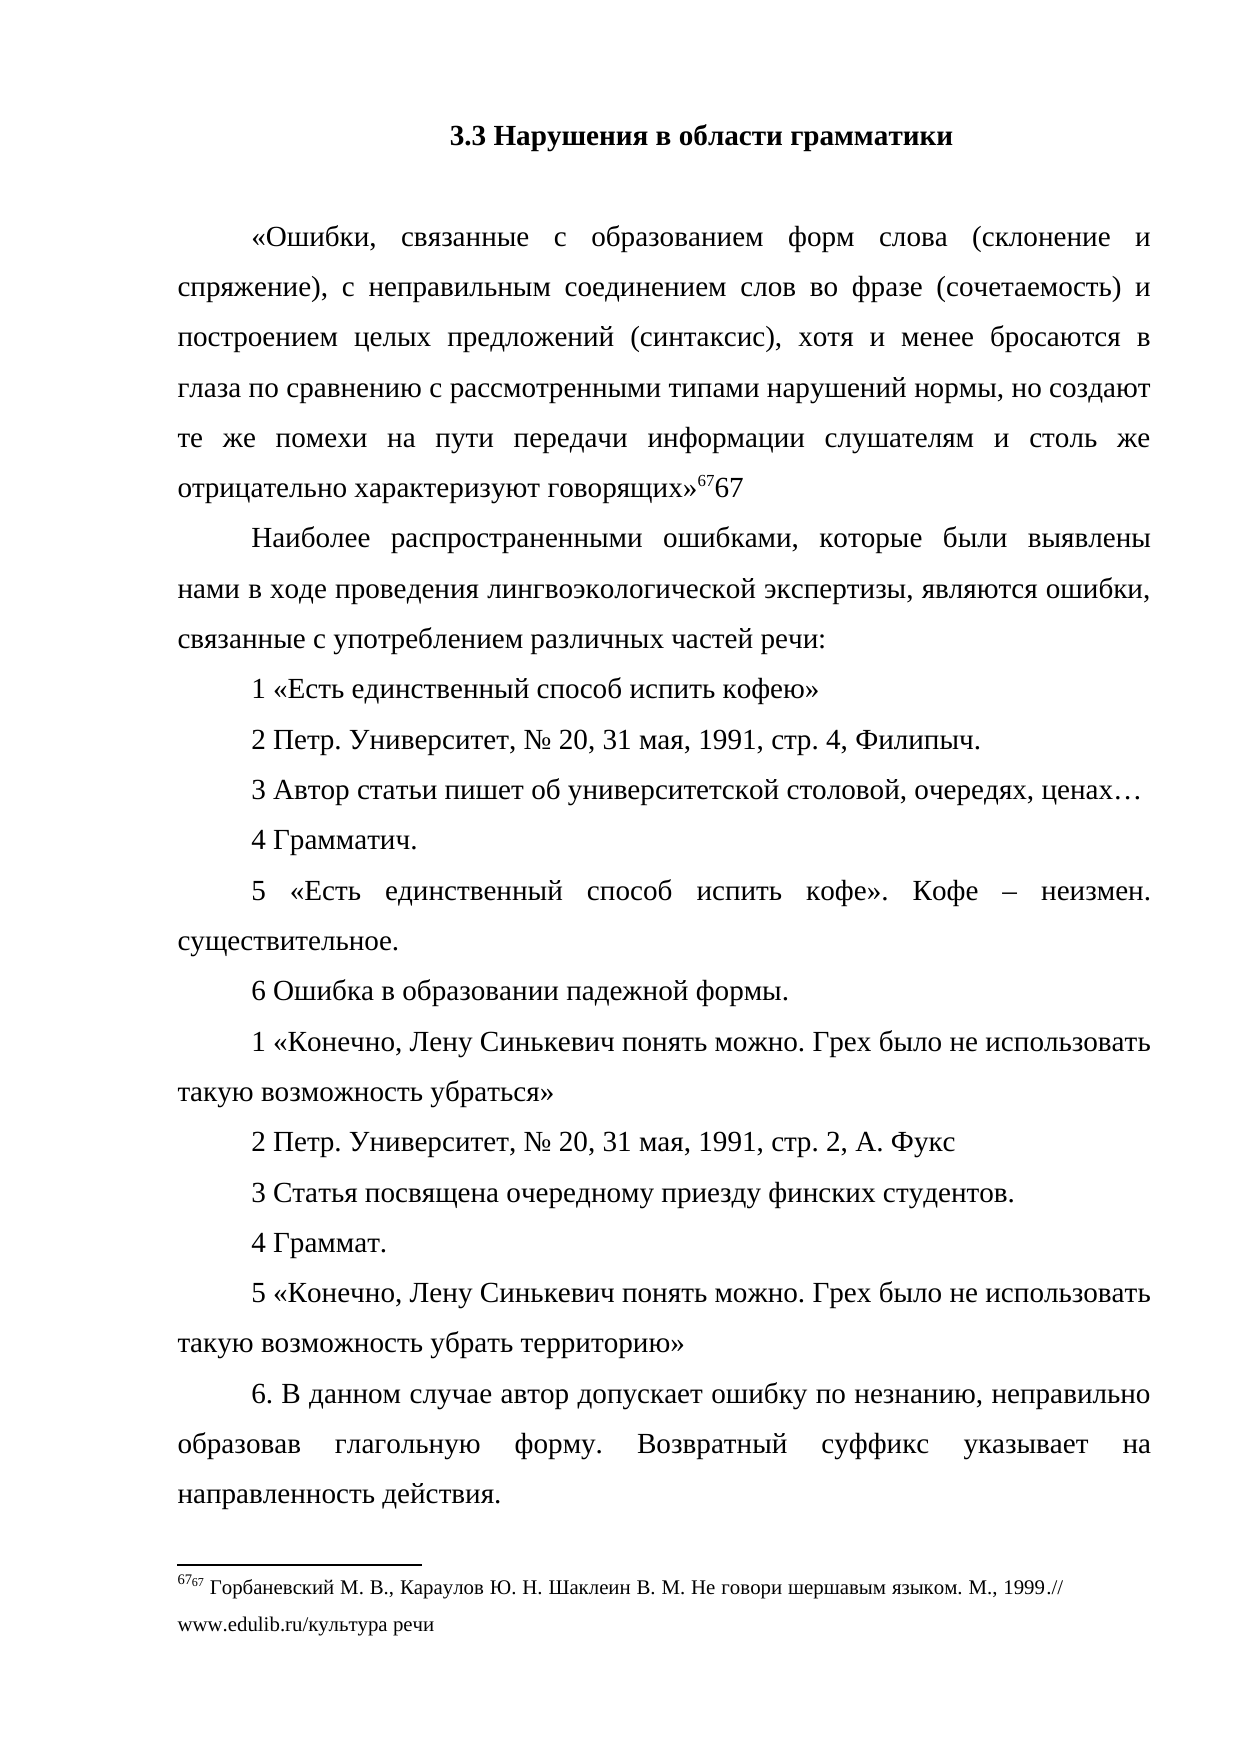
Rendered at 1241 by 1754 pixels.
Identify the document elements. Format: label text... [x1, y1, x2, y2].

text 5 «Конечно, Лену Синькевич понять можно. Грех было не использовать такую возможность убрать территорию» [177, 1275, 1152, 1359]
text 1 «Есть единственный способ испить кофею» [177, 672, 1152, 705]
text 4 Грамматич. [177, 822, 1152, 856]
text 4 Граммат. [177, 1225, 1152, 1258]
text 2 Петр. Университет, № 20, 31 мая, 1991, стр. 4, Филипыч. [177, 722, 1152, 755]
text 5 «Есть единственный способ испить кофе». Кофе – неизмен. существительное. [177, 873, 1152, 957]
text 6. В данном случае автор допускает ошибку по незнанию, неправильно образовав глагольную форму. Возвратный суффикс указывает на направленность действия. [177, 1376, 1152, 1510]
text 2 Петр. Университет, № 20, 31 мая, 1991, стр. 2, А. Фукс [177, 1124, 1152, 1158]
text 6 Ошибка в образовании падежной формы. [177, 973, 1152, 1007]
text Наиболее распространенными ошибками, которые были выявлены нами в ходе проведения лингвоэкологической экспертизы, являются ошибки, связанные с употреблением различных частей речи: [177, 521, 1152, 655]
text 3 Автор статьи пишет об университетской столовой, очередях, ценах… [177, 772, 1152, 806]
text 1 «Конечно, Лену Синькевич понять можно. Грех было не использовать такую возможность убраться» [177, 1024, 1152, 1108]
text «Ошибки, связанные с образованием форм слова (склонение и спряжение), с неправильным соединением слов во фразе (сочетаемость) и построением целых предложений (синтаксис), хотя и менее бросаются в глаза по сравнению с рассмотренными типами нарушений нормы, но создают те же помехи на пути передачи информации слушателям и столь же отрицательно характеризуют говорящих»67 [177, 219, 1152, 504]
text 3.3 Нарушения в области грамматики [177, 118, 1152, 152]
text 3 Статья посвящена очередному приезду финских студентов. [177, 1175, 1152, 1208]
